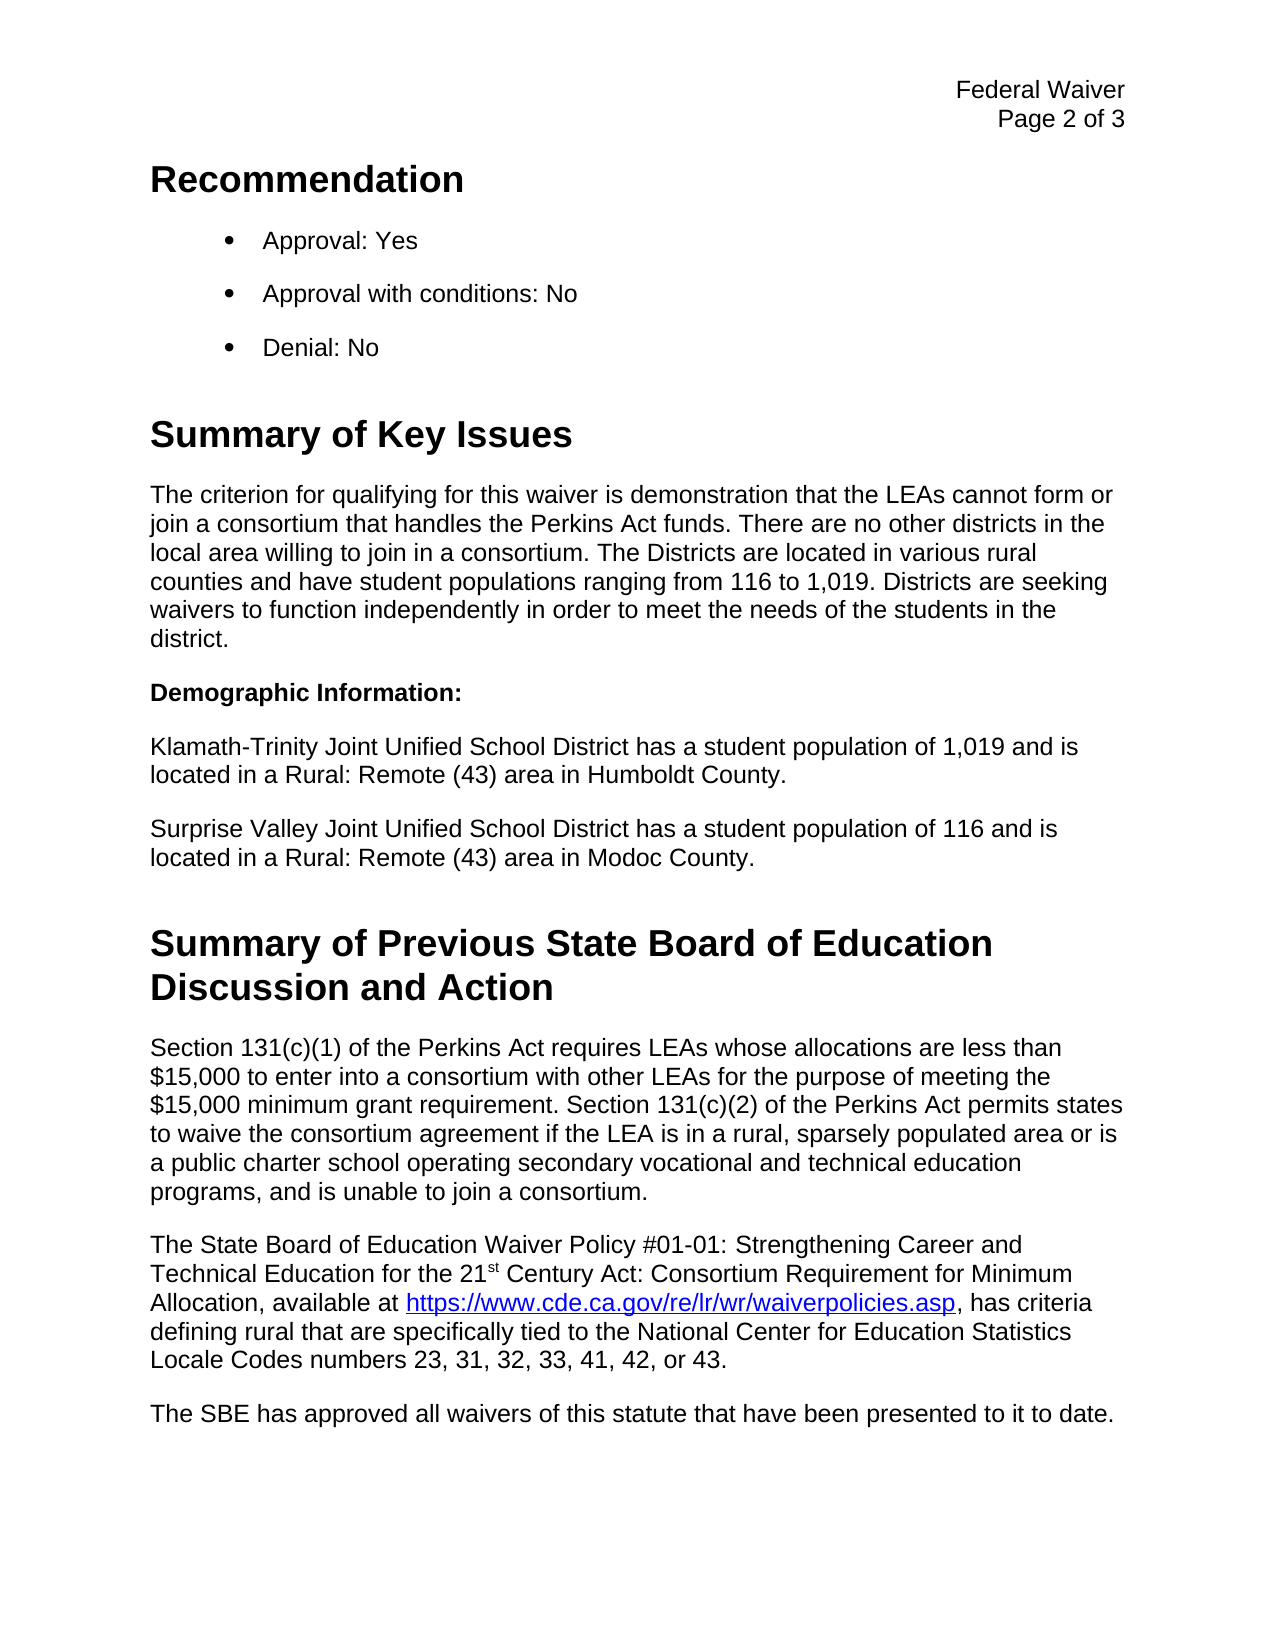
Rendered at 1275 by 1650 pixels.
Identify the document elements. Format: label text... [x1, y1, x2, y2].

list Approval: Yes [225, 226, 1125, 254]
subtitle Summary of Key Issues [150, 412, 1125, 455]
text Surprise Valley Joint Unified School District has a student population of 116 and is located in a Rural: Remote (43) area in Modoc County. [150, 814, 1125, 872]
text Klamath-Trinity Joint Unified School District has a student population of 1,019 and is located in a Rural: Remote (43) area in Humboldt County. [150, 732, 1125, 789]
list Approval with conditions: No [225, 279, 1125, 308]
text The SBE has approved all waivers of this statute that have been presented to it to date. [150, 1399, 1125, 1428]
list Denial: No [225, 333, 1125, 362]
subtitle Summary of Previous State Board of Education Discussion and Action [150, 922, 1125, 1008]
subtitle Recommendation [150, 157, 1125, 201]
text The criterion for qualifying for this waiver is demonstration that the LEAs cannot form or join a consortium that handles the Perkins Act funds. There are no other districts in the local area willing to join in a consortium. The Districts are located in various rural counties and have student populations ranging from 116 to 1,019. Districts are seeking waivers to function independently in order to meet the needs of the students in the district. [150, 480, 1125, 653]
text Section 131(c)(1) of the Perkins Act requires LEAs whose allocations are less than $15,000 to enter into a consortium with other LEAs for the purpose of meeting the $15,000 minimum grant requirement. Section 131(c)(2) of the Perkins Act permits states to waive the consortium agreement if the LEA is in a rural, sparsely populated area or is a public charter school operating secondary vocational and technical education programs, and is unable to join a consortium. [150, 1033, 1125, 1205]
text Demographic Information: [150, 678, 1125, 707]
text The State Board of Education Waiver Policy #01-01: Strengthening Career and Technical Education for the 21st Century Act: Consortium Requirement for Minimum Allocation, available at https://www.cde.ca.gov/re/lr/wr/waiverpolicies.asp, has criteria defining rural that are specifically tied to the National Center for Education Statistics Locale Codes numbers 23, 31, 32, 33, 41, 42, or 43. [150, 1230, 1125, 1374]
